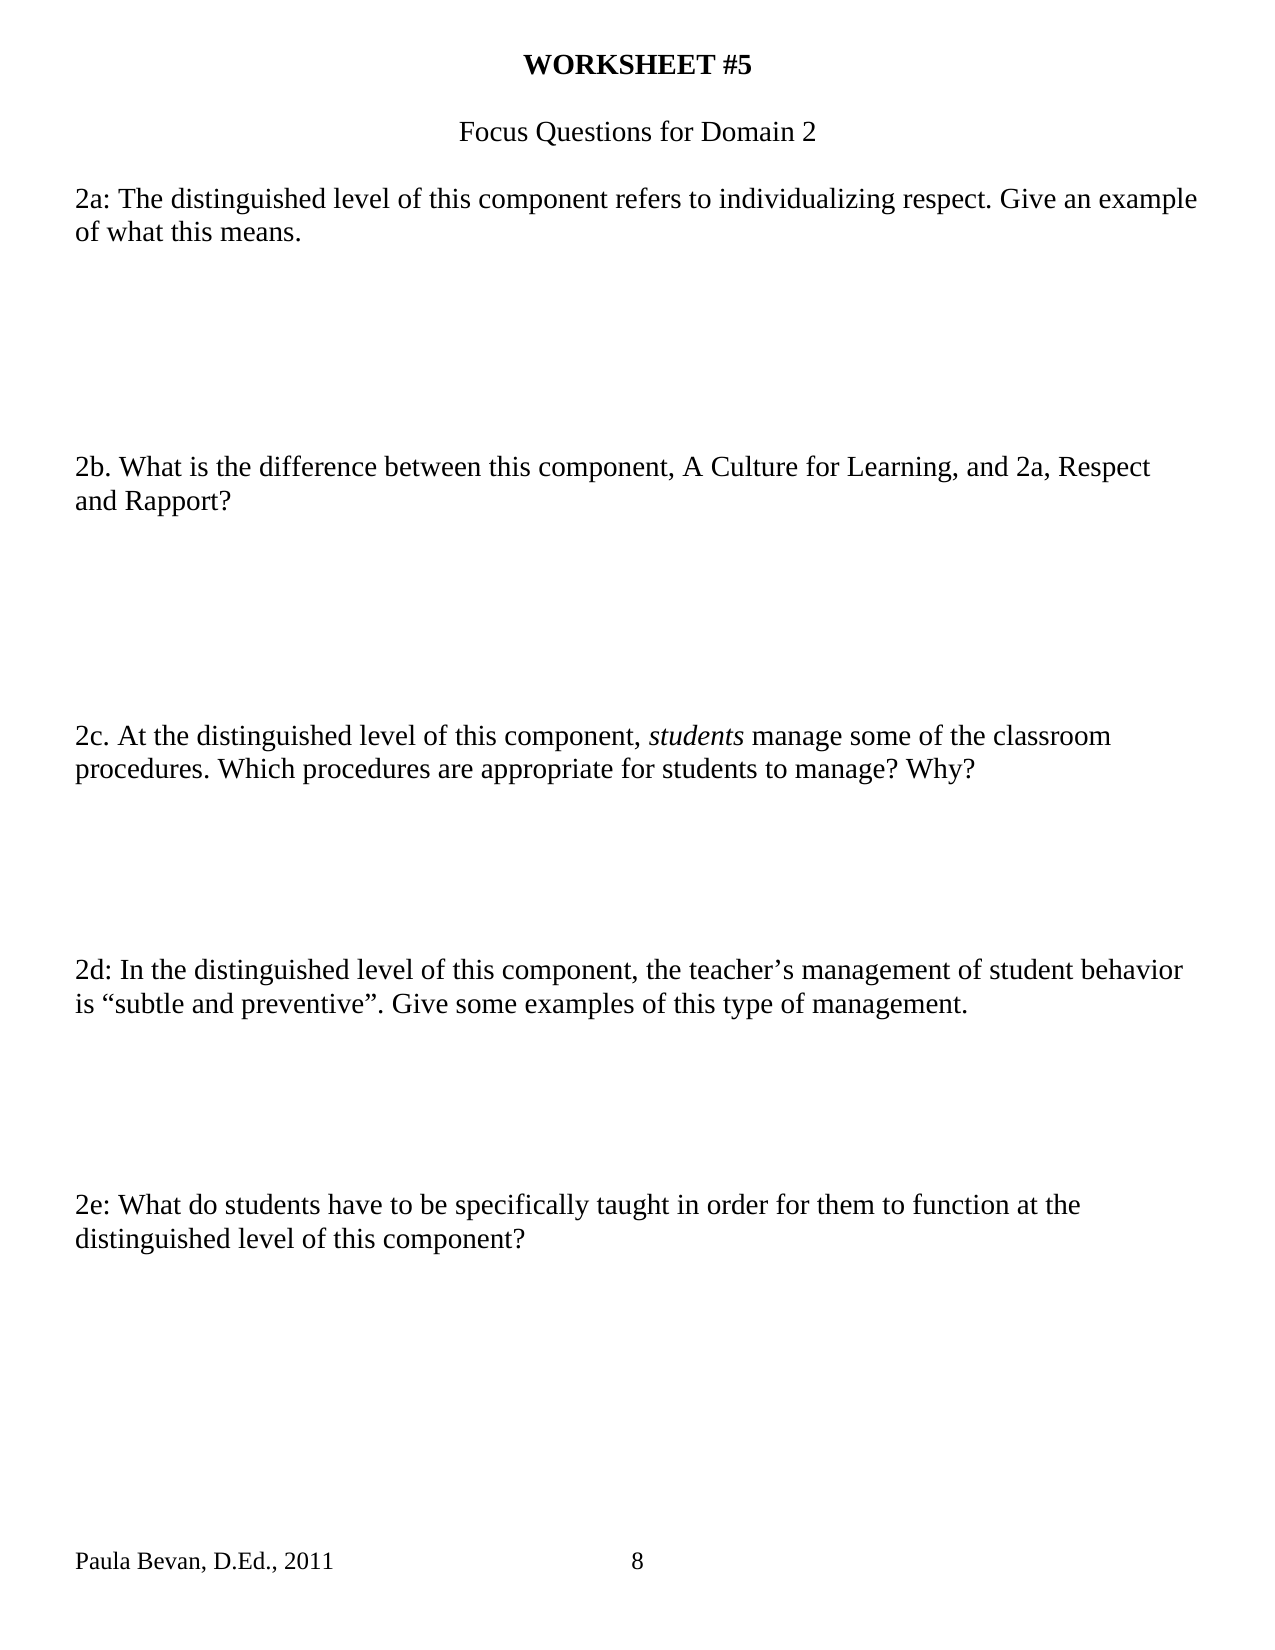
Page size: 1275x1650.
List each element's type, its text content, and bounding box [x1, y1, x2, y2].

text 2b. What is the difference between this component, A Culture for Learning, and 2a, Respect and Rapport? [75, 449, 1200, 516]
text 2e: What do students have to be specifically taught in order for them to function at the distinguished level of this component? [75, 1187, 1200, 1254]
text Focus Questions for Domain 2 [75, 114, 1200, 147]
text 2a: The distinguished level of this component refers to individualizing respect. Give an example of what this means. [75, 181, 1200, 248]
text 2d: In the distinguished level of this component, the teacher’s management of student behavior is “subtle and preventive”. Give some examples of this type of management. [75, 952, 1200, 1019]
text 2c. At the distinguished level of this component, students manage some of the classroom procedures. Which procedures are appropriate for students to manage? Why? [75, 718, 1200, 785]
text WORKSHEET #5 [75, 47, 1200, 80]
